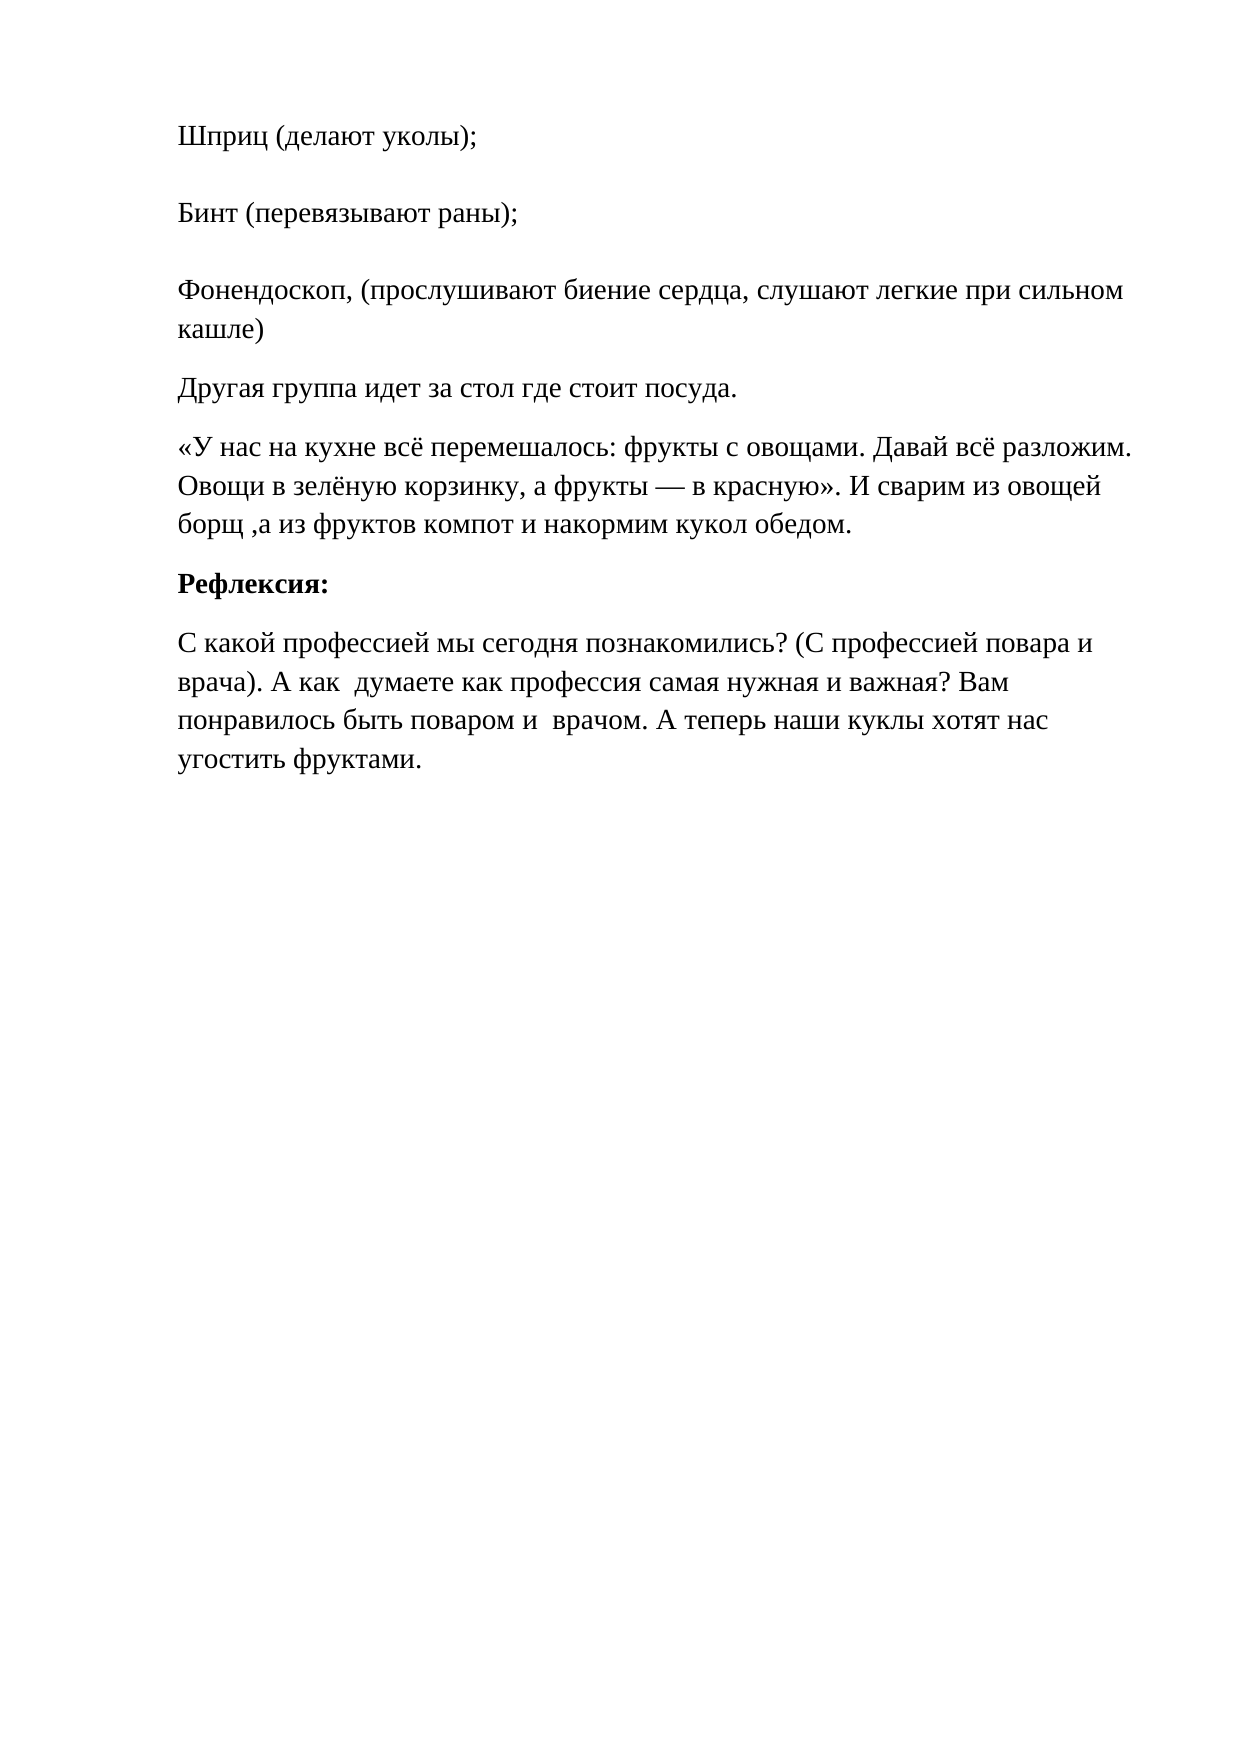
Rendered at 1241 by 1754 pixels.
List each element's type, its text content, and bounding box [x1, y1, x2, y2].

text С какой профессией мы сегодня познакомились? (С профессией повара и врача). А как думаете как профессия самая нужная и важная? Вам понравилось быть поваром и врачом. А теперь наши куклы хотят нас угостить фруктами. [177, 625, 1152, 774]
text «У нас на кухне всё перемешалось: фрукты с овощами. Давай всё разложим. Овощи в зелёную корзинку, а фрукты — в красную». И сварим из овощей борщ ,а из фруктов компот и накормим кукол обедом. [177, 429, 1152, 540]
text Рефлексия: [177, 566, 1152, 599]
text Шприц (делают уколы); Бинт (перевязывают раны); Фонендоскоп, (прослушивают биение сердца, слушают легкие при сильном кашле) [177, 118, 1152, 344]
text Другая группа идет за стол где стоит посуда. [177, 370, 1152, 404]
